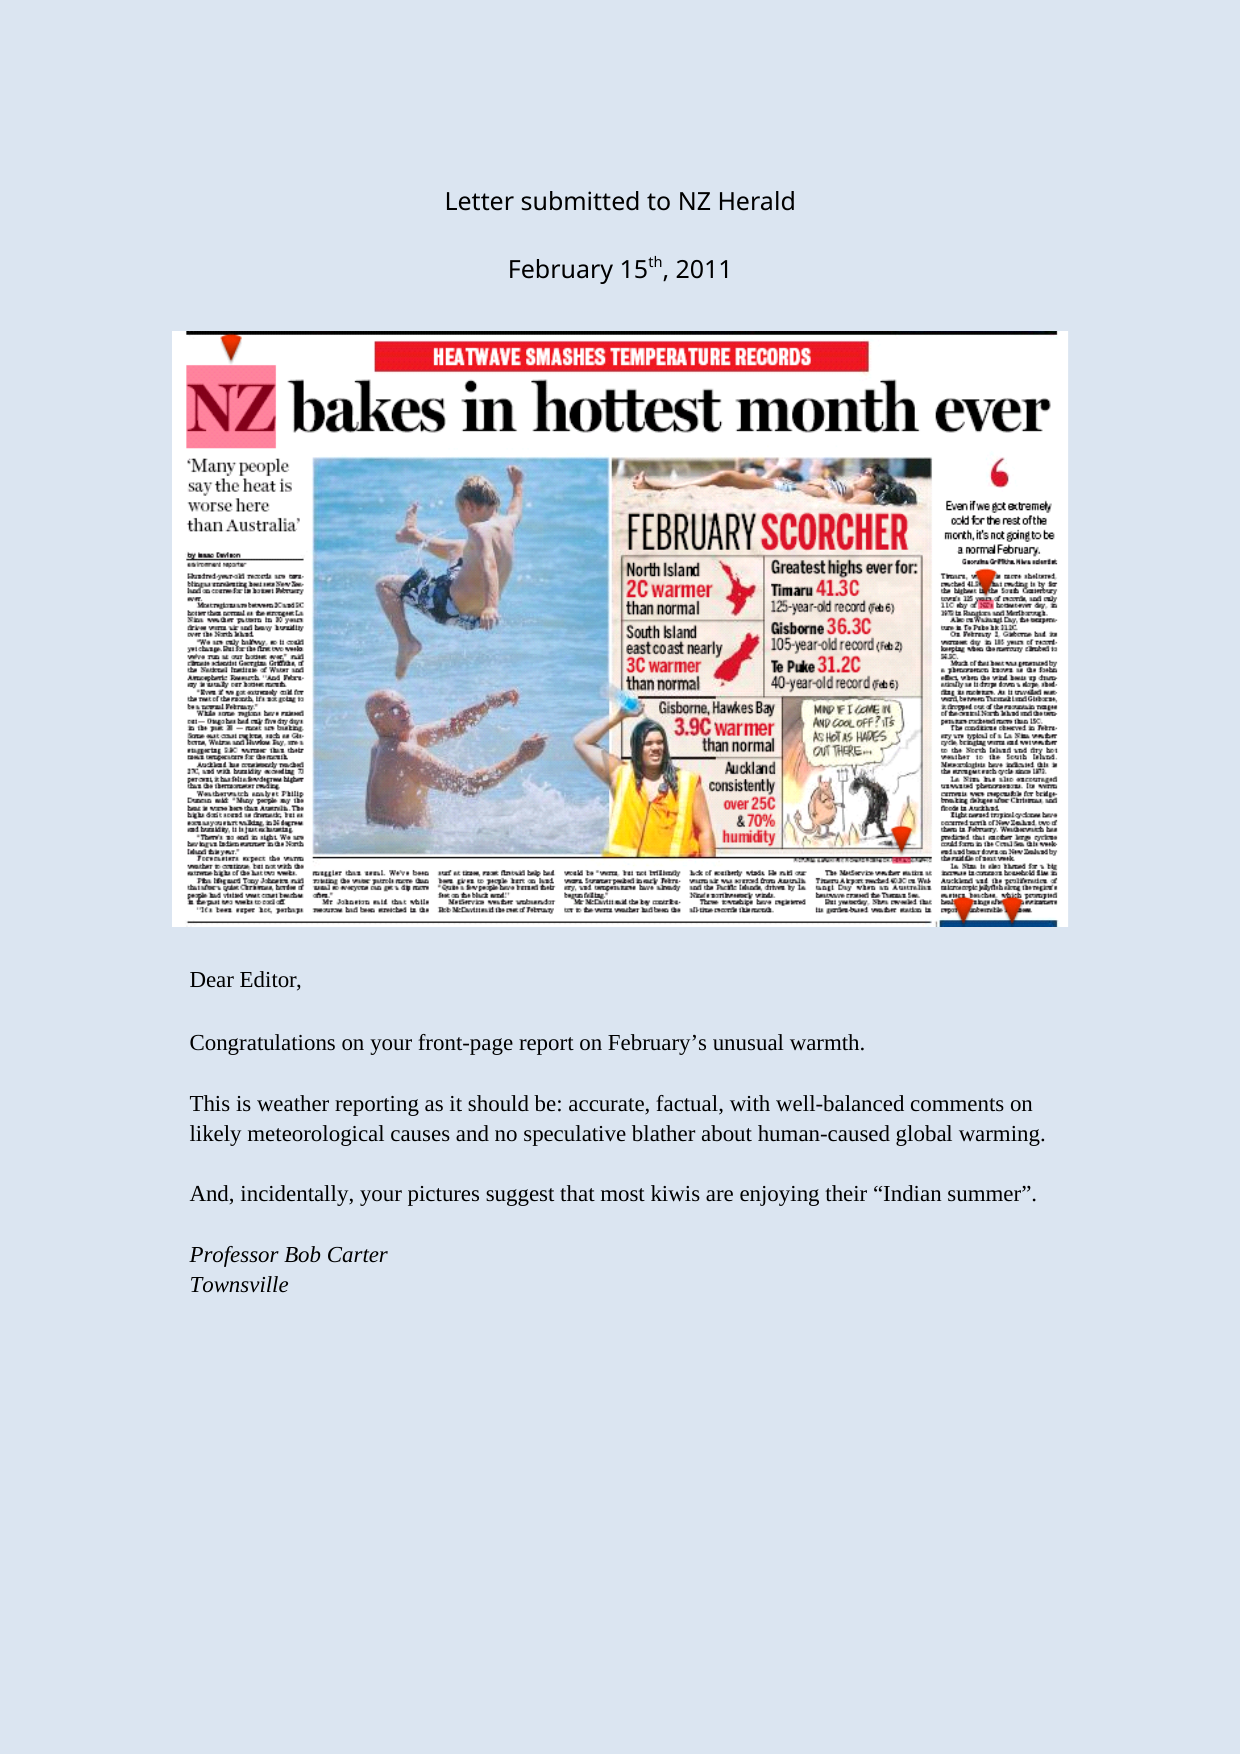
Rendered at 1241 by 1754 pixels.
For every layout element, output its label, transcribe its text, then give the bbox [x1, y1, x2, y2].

text Dear Editor, [189, 966, 1051, 992]
text Professor Bob Carter [189, 1241, 1051, 1267]
text February 15th, 2011 [112, 252, 1128, 286]
text And, incidentally, your pictures suggest that most kiwis are enjoying their “Indian summer”. [189, 1181, 1051, 1207]
text Townsville [189, 1271, 1051, 1297]
text Congratulations on your front-page report on February’s unusual warmth. [189, 1029, 1051, 1056]
picture [172, 331, 1069, 927]
text This is weather reporting as it should be: accurate, factual, with well-balanced comments on likely meteorological causes and no speculative blather about human-caused global warming. [189, 1090, 1051, 1146]
text Letter submitted to NZ Herald [112, 184, 1128, 218]
